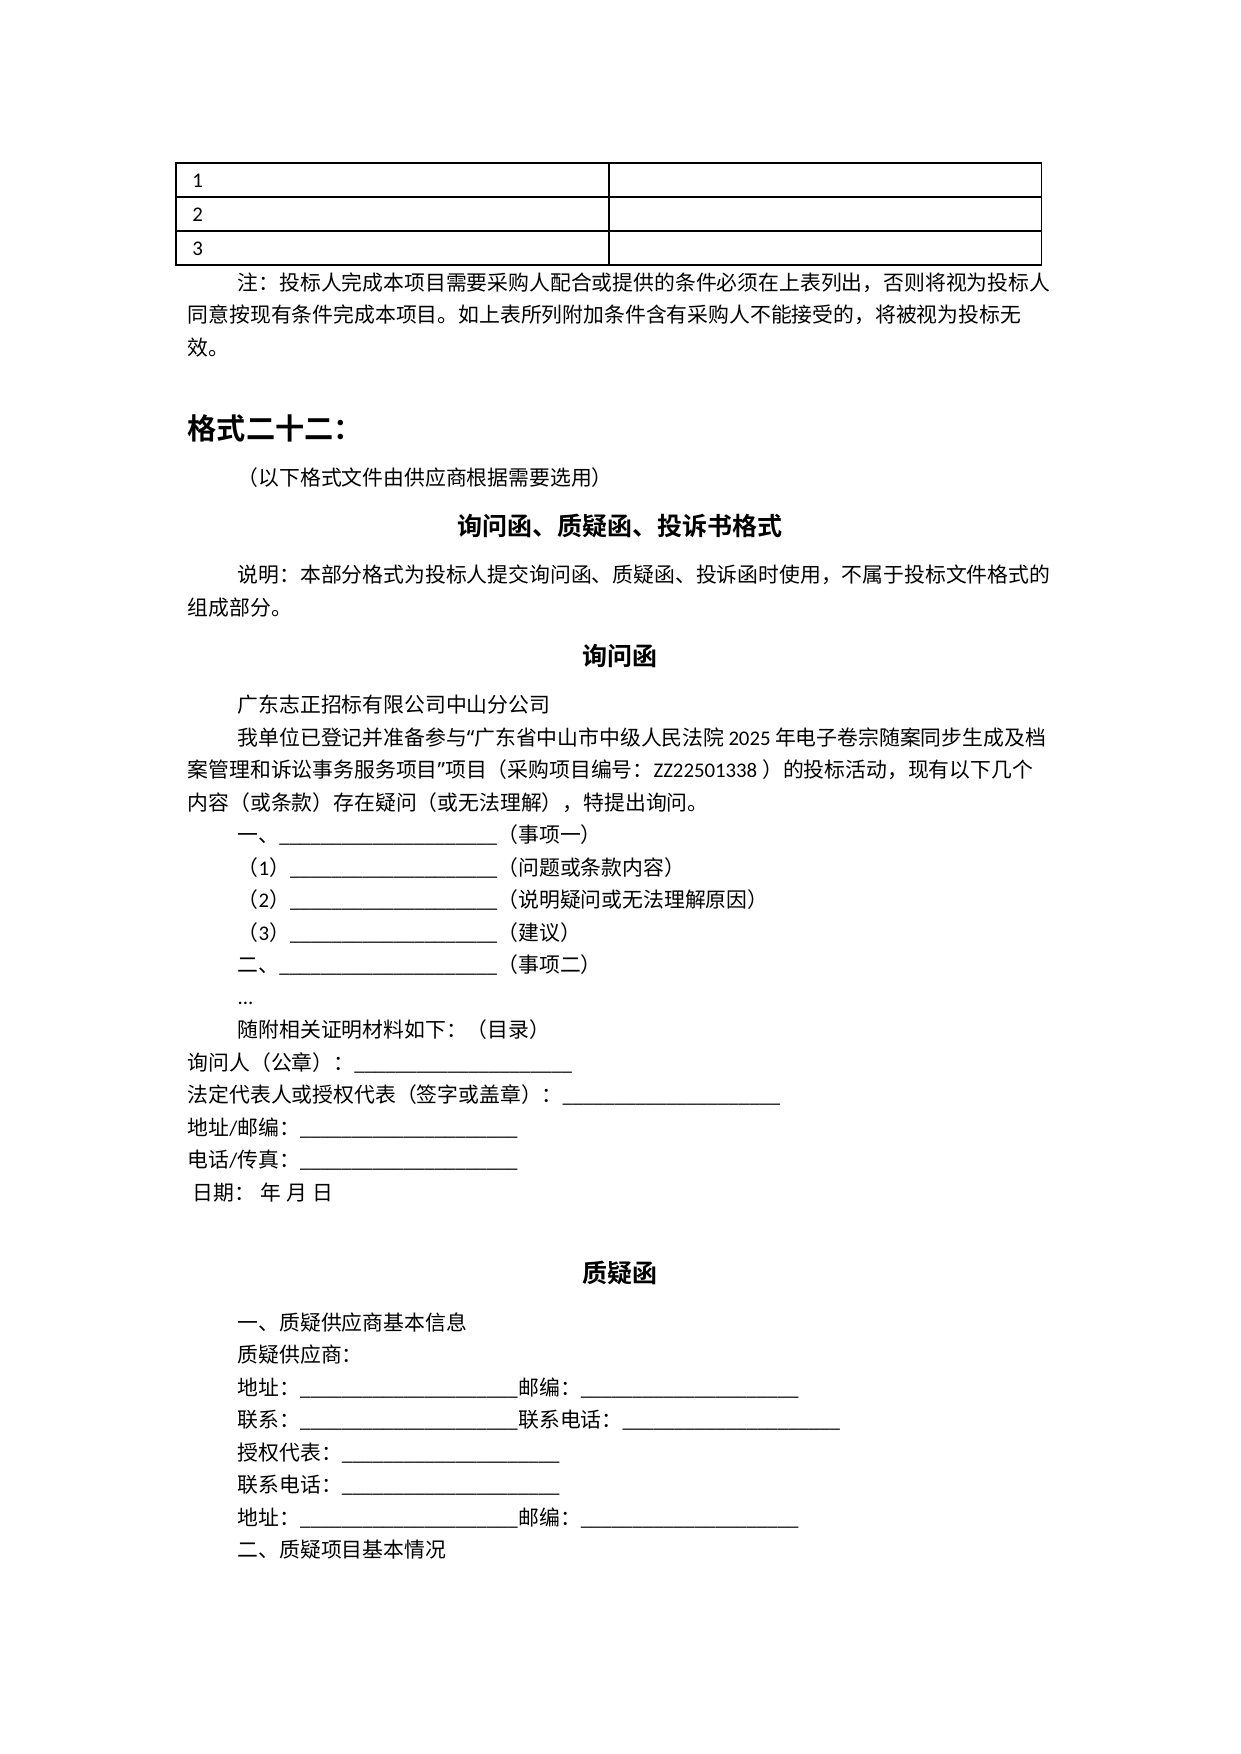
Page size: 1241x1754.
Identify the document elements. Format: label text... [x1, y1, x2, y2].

table_cell 3 [177, 232, 608, 264]
text （以下格式文件由供应商根据需要选用） [187, 461, 1053, 493]
table_cell [610, 198, 1041, 230]
text 广东志正招标有限公司中山分公司 [187, 688, 1053, 721]
text ... [187, 981, 1053, 1013]
text 一、质疑供应商基本信息 [187, 1306, 1053, 1338]
text 质疑供应商： [187, 1338, 1053, 1371]
text （2）____________________（说明疑问或无法理解原因） [187, 883, 1053, 916]
text 说明：本部分格式为投标人提交询问函、质疑函、投诉函时使用，不属于投标文件格式的组成部分。 [187, 558, 1053, 623]
text 联系电话：_____________________ [187, 1468, 1053, 1501]
text 地址：_____________________邮编：_____________________ [187, 1371, 1053, 1403]
table_cell [610, 164, 1041, 196]
text 我单位已登记并准备参与“广东省中山市中级人民法院2025年电子卷宗随案同步生成及档案管理和诉讼事务服务项目”项目（采购项目编号：ZZ22501338 ）的投标活动，现有以下几个内容（或条款）存在疑问（或无法理解），特提出询问。 [187, 721, 1053, 818]
text 询问人（公章）：_____________________ [187, 1046, 1053, 1078]
text 询问函 [187, 623, 1053, 688]
text 地址/邮编：_____________________ [187, 1111, 1053, 1143]
text （1）____________________（问题或条款内容） [187, 851, 1053, 883]
text 二、质疑项目基本情况 [187, 1533, 1053, 1566]
text 质疑函 [187, 1241, 1053, 1306]
text 授权代表：_____________________ [187, 1436, 1053, 1468]
table_cell 1 [177, 164, 608, 196]
text 格式二十二： [187, 396, 1053, 461]
text 询问函、质疑函、投诉书格式 [187, 493, 1053, 558]
text 二、_____________________（事项二） [187, 948, 1053, 981]
text 地址：_____________________邮编：_____________________ [187, 1501, 1053, 1533]
table_cell 2 [177, 198, 608, 230]
text 注：投标人完成本项目需要采购人配合或提供的条件必须在上表列出，否则将视为投标人同意按现有条件完成本项目。如上表所列附加条件含有采购人不能接受的，将被视为投标无效。 [187, 266, 1053, 363]
table_cell [610, 232, 1041, 264]
text 联系：_____________________联系电话：_____________________ [187, 1403, 1053, 1436]
text 法定代表人或授权代表（签字或盖章）：_____________________ [187, 1078, 1053, 1111]
text 日期： 年 月 日 [187, 1176, 1053, 1208]
text 电话/传真：_____________________ [187, 1143, 1053, 1176]
text 一、_____________________（事项一） [187, 818, 1053, 851]
text （3）____________________（建议） [187, 916, 1053, 948]
text 随附相关证明材料如下：（目录） [187, 1013, 1053, 1046]
